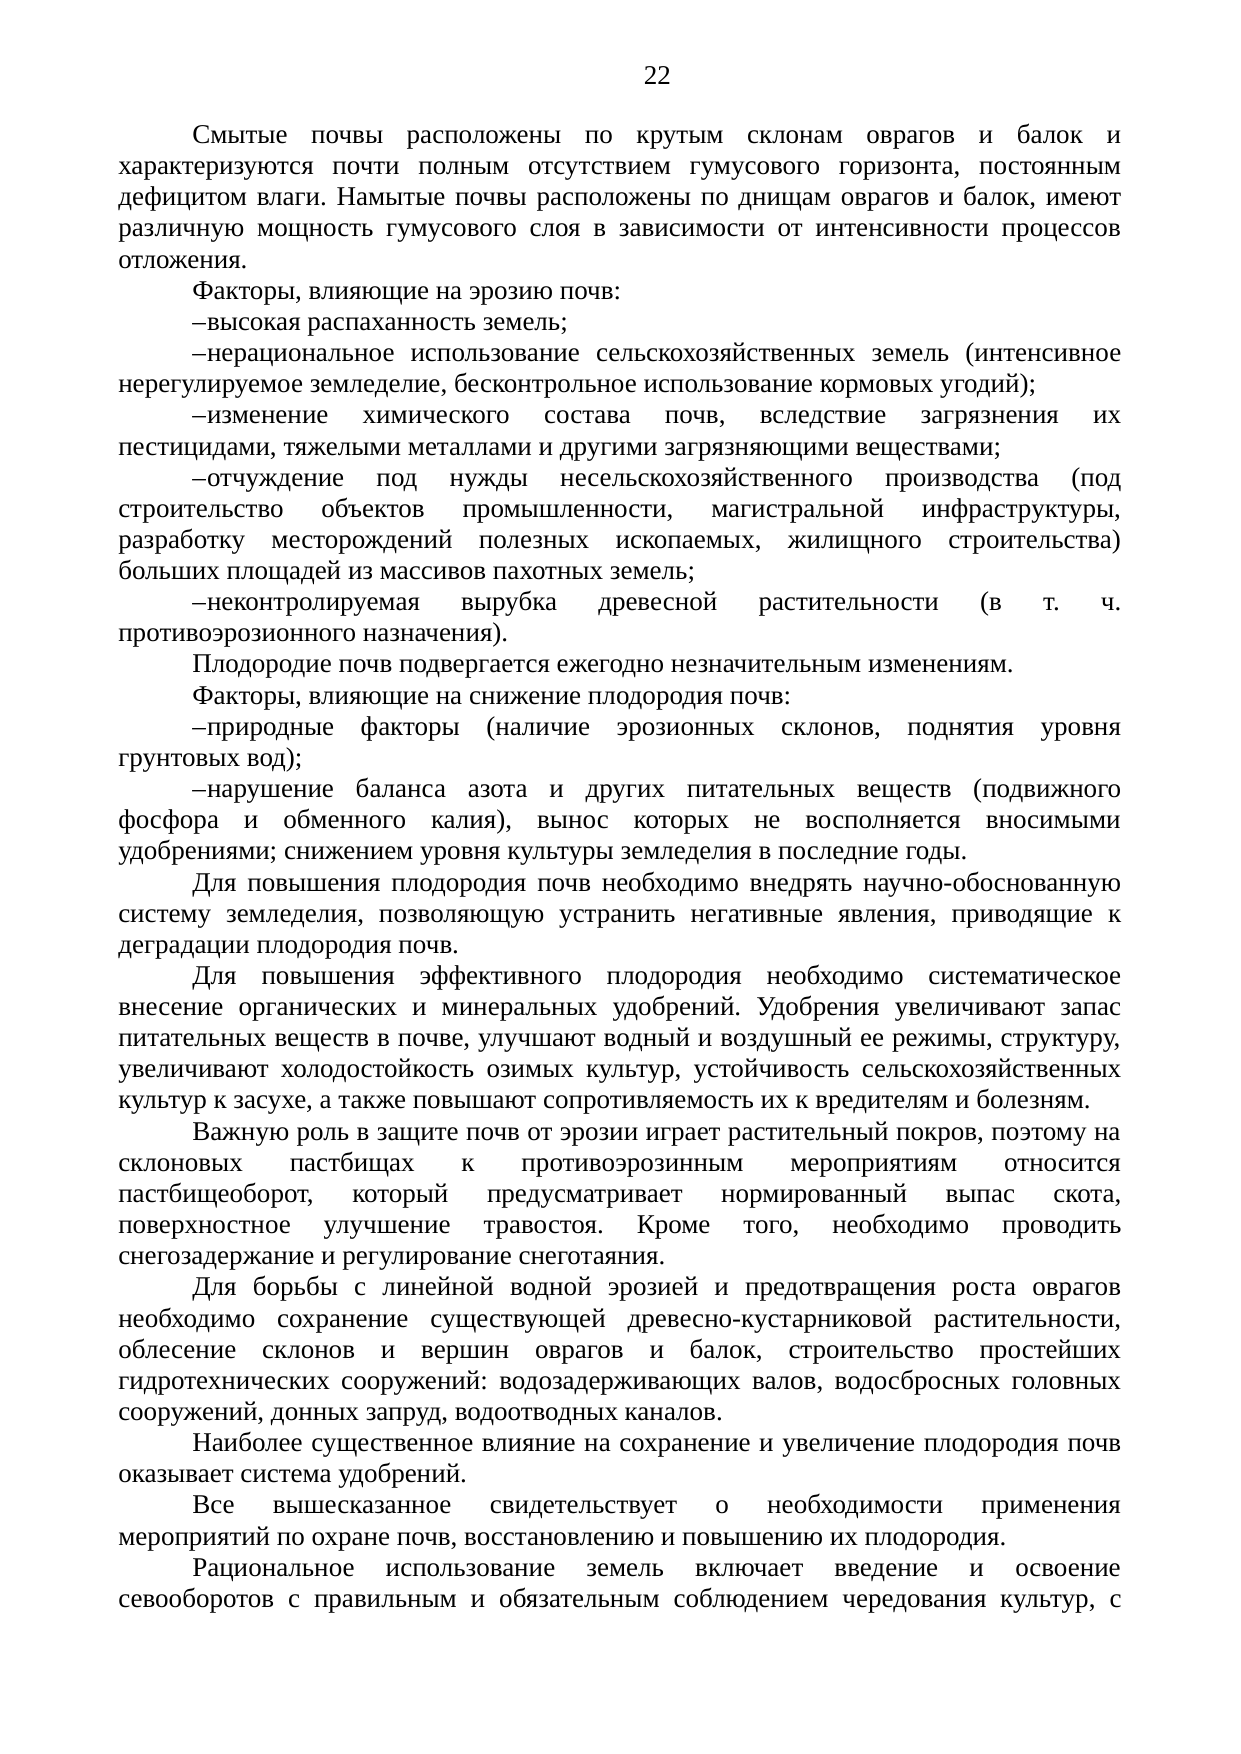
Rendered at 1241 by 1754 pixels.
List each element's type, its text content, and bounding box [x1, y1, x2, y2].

text Смытые почвы расположены по крутым склонам оврагов и балок и характеризуются почти полным отсутствием гумусового горизонта, постоянным дефицитом влаги. Намытые почвы расположены по днищам оврагов и балок, имеют различную мощность гумусового слоя в зависимости от интенсивности процессов отложения. [118, 118, 1122, 274]
list неконтролируемая вырубка древесной растительности (в т. ч. противоэрозионного назначения). [118, 585, 1122, 648]
list отчуждение под нужды несельскохозяйственного производства (под строительство объектов промышленности, магистральной инфраструктуры, разработку месторождений полезных ископаемых, жилищного строительства) больших площадей из массивов пахотных земель; [118, 461, 1122, 585]
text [118, 1551, 1122, 1613]
text Для борьбы с линейной водной эрозией и предотвращения роста оврагов необходимо сохранение существующей древесно-кустарниковой растительности, облесение склонов и вершин оврагов и балок, строительство простейших гидротехнических сооружений: водозадерживающих валов, водосбросных головных сооружений, донных запруд, водоотводных каналов. [118, 1271, 1122, 1426]
text Наиболее существенное влияние на сохранение и увеличение плодородия почв оказывает система удобрений. [118, 1426, 1122, 1488]
text Важную роль в защите почв от эрозии играет растительный покров, поэтому на склоновых пастбищах к противоэрозинным мероприятиям относится пастбищеоборот, который предусматривает нормированный выпас скота, поверхностное улучшение травостоя. Кроме того, необходимо проводить снегозадержание и регулирование снеготаяния. [118, 1115, 1122, 1271]
list природные факторы (наличие эрозионных склонов, поднятия уровня грунтовых вод); [118, 710, 1122, 772]
text Все вышесказанное свидетельствует о необходимости применения мероприятий по охране почв, восстановлению и повышению их плодородия. [118, 1488, 1122, 1551]
list изменение химического состава почв, вследствие загрязнения их пестицидами, тяжелыми металлами и другими загрязняющими веществами; [118, 398, 1122, 461]
list нарушение баланса азота и других питательных веществ (подвижного фосфора и обменного калия), вынос которых не восполняется вносимыми удобрениями; снижением уровня культуры земледелия в последние годы. [118, 772, 1122, 866]
list нерациональное использование сельскохозяйственных земель (интенсивное нерегулируемое земледелие, бесконтрольное использование кормовых угодий); [118, 336, 1122, 398]
text Плодородие почв подвергается ежегодно незначительным изменениям. [118, 648, 1122, 679]
text Для повышения эффективного плодородия необходимо систематическое внесение органических и минеральных удобрений. Удобрения увеличивают запас питательных веществ в почве, улучшают водный и воздушный ее режимы, структуру, увеличивают холодостойкость озимых культур, устойчивость сельскохозяйственных культур к засухе, а также повышают сопротивляемость их к вредителям и болезням. [118, 959, 1122, 1115]
text Для повышения плодородия почв необходимо внедрять научно-обоснованную систему земледелия, позволяющую устранить негативные явления, приводящие к деградации плодородия почв. [118, 866, 1122, 959]
list высокая распаханность земель; [118, 305, 1122, 336]
text Факторы, влияющие на снижение плодородия почв: [118, 679, 1122, 710]
text Факторы, влияющие на эрозию почв: [118, 274, 1122, 305]
